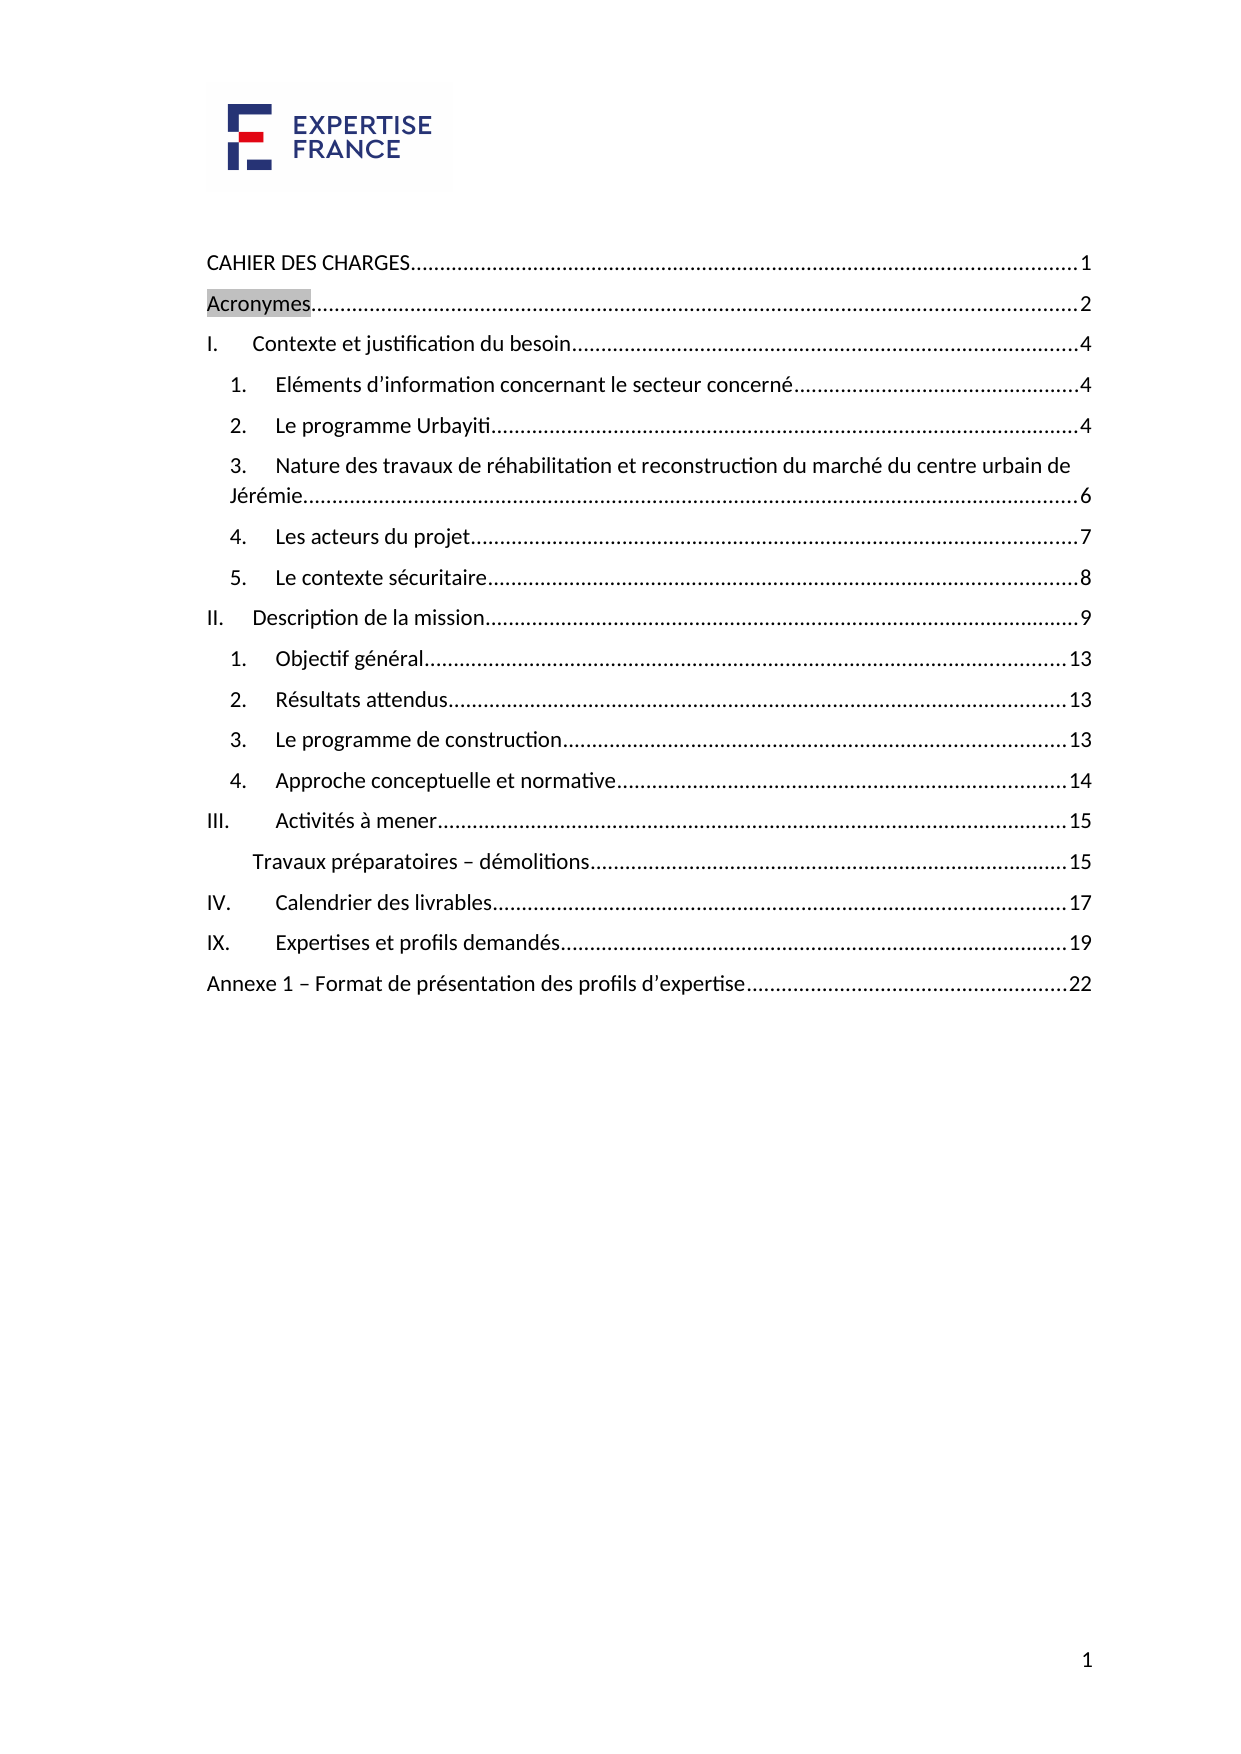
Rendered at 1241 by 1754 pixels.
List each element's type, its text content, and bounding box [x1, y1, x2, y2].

text IX. Expertises et profils demandés 19 [207, 928, 1093, 956]
text I. Contexte et justification du besoin 4 [207, 329, 1093, 357]
text 4. Approche conceptuelle et normative 14 [229, 766, 1093, 794]
text 3. Le programme de construction 13 [229, 725, 1093, 753]
text 2. Résultats attendus 13 [229, 685, 1093, 713]
text 4. Les acteurs du projet 7 [229, 522, 1093, 550]
text III. Activités à mener 15 [207, 807, 1093, 834]
text 1. Objectif général 13 [229, 644, 1093, 672]
text Annexe 1 – Format de présentation des profils d’expertise 22 [207, 969, 1093, 997]
text 3. Nature des travaux de réhabilitation et reconstruction du marché du centre urbain de Jérémie 6 [229, 451, 1093, 509]
text IV. Calendrier des livrables 17 [207, 888, 1093, 916]
text Acronymes 2 [311, 289, 1093, 317]
text 2. Le programme Urbayiti 4 [229, 411, 1093, 439]
text II. Description de la mission 9 [207, 603, 1093, 631]
text Travaux préparatoires – démolitions 15 [252, 847, 1093, 875]
text 1. Eléments d’information concernant le secteur concerné 4 [229, 370, 1093, 398]
text 5. Le contexte sécuritaire 8 [229, 563, 1093, 591]
text CAHIER DES CHARGES 1 [207, 248, 1093, 276]
picture [206, 82, 453, 192]
